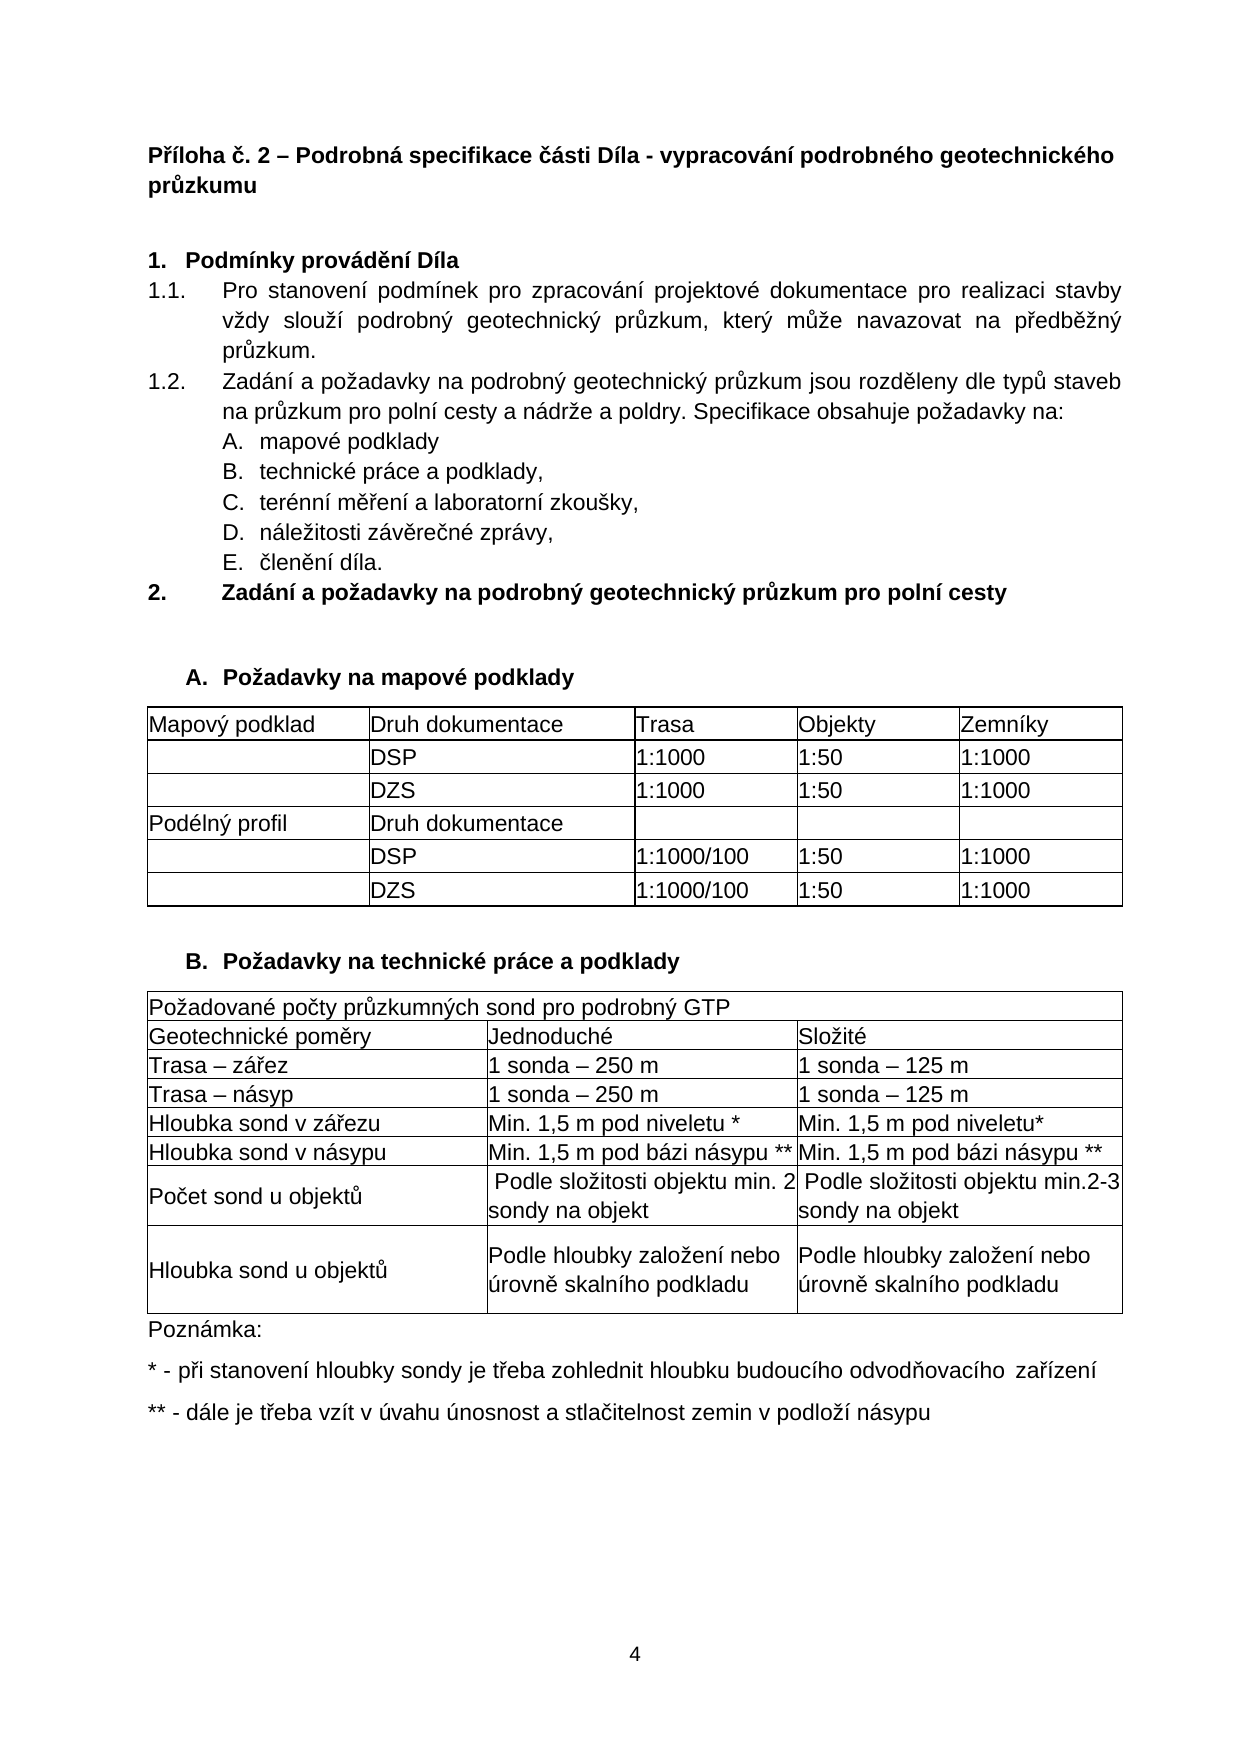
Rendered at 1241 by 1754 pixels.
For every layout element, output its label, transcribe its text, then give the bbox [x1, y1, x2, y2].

table_header Trasa [636, 708, 797, 739]
table_cell 1:1000/100 [636, 873, 797, 905]
table_cell 1:50 [798, 873, 959, 905]
table_cell Min. 1,5 m pod niveletu * [488, 1108, 797, 1136]
table_cell 1:1000/100 [636, 840, 797, 872]
table_cell Podle složitosti objektu min.2-3 sondy na objekt [798, 1166, 1122, 1225]
subtitle Příloha č. 2 – Podrobná specifikace části Díla - vypracování podrobného geotechnického průzkumu [148, 141, 1122, 199]
table_cell [148, 741, 369, 773]
text Poznámka: [148, 1314, 1122, 1343]
table_cell [960, 807, 1122, 839]
table_cell [148, 840, 369, 872]
table_cell Podle hloubky založení nebo úrovně skalního podkladu [488, 1226, 797, 1313]
table_cell 1:50 [798, 774, 959, 806]
table_cell Podélný profil [148, 807, 369, 839]
table_cell Trasa – násyp [148, 1079, 487, 1107]
table_cell [148, 774, 369, 806]
table_cell Složité [798, 1021, 1122, 1049]
table_cell Min. 1,5 m pod niveletu* [798, 1108, 1122, 1136]
table_cell DSP [370, 840, 634, 872]
table_cell DZS [370, 873, 634, 905]
table_cell Hloubka sond v násypu [148, 1137, 487, 1165]
table_cell 1:1000 [960, 741, 1122, 773]
table_cell DZS [370, 774, 634, 806]
table_cell [798, 807, 959, 839]
table_header Druh dokumentace [370, 708, 634, 739]
table_cell [148, 873, 369, 905]
list mapové podklady [222, 428, 1122, 454]
table_cell Min. 1,5 m pod bázi násypu ** [798, 1137, 1122, 1165]
table_cell 1:50 [798, 840, 959, 872]
list terénní měření a laboratorní zkoušky, [222, 488, 1122, 515]
table_cell Min. 1,5 m pod bázi násypu ** [488, 1137, 797, 1165]
table_header Požadované počty průzkumných sond pro podrobný GTP [148, 992, 1122, 1020]
list Podmínky provádění Díla [148, 247, 1122, 273]
table_cell Geotechnické poměry [148, 1021, 487, 1049]
list Požadavky na technické práce a podklady [185, 948, 1122, 974]
text ** - dále je třeba vzít v úvahu únosnost a stlačitelnost zemin v podloží násypu [148, 1397, 1122, 1426]
table_header Mapový podklad [148, 708, 369, 739]
table_cell Podle hloubky založení nebo úrovně skalního podkladu [798, 1226, 1122, 1313]
table_cell 1:50 [798, 741, 959, 773]
table_cell Podle složitosti objektu min. 2 sondy na objekt [488, 1166, 797, 1225]
table_cell 1 sonda – 250 m [488, 1079, 797, 1107]
text * - při stanovení hloubky sondy je třeba zohlednit hloubku budoucího odvodňovacího zařízení [148, 1356, 1122, 1385]
table_cell Druh dokumentace [370, 807, 634, 839]
table_cell 1 sonda – 250 m [488, 1050, 797, 1078]
list technické práce a podklady, [222, 458, 1122, 484]
table_cell 1:1000 [636, 774, 797, 806]
table_cell 1 sonda – 125 m [798, 1079, 1122, 1107]
table_cell 1:1000 [960, 873, 1122, 905]
table_cell Trasa – zářez [148, 1050, 487, 1078]
table_cell 1 sonda – 125 m [798, 1050, 1122, 1078]
list Zadání a požadavky na podrobný geotechnický průzkum pro polní cesty [148, 579, 1122, 605]
table_cell DSP [370, 741, 634, 773]
table_cell Hloubka sond v zářezu [148, 1108, 487, 1136]
table_cell 1:1000 [960, 840, 1122, 872]
list Pro stanovení podmínek pro zpracování projektové dokumentace pro realizaci stavby vždy slouží podrobný geotechnický průzkum, který může navazovat na předběžný průzkum. [148, 277, 1122, 364]
table_header Zemníky [960, 708, 1122, 739]
list náležitosti závěrečné zprávy, [222, 519, 1122, 545]
table_cell [636, 807, 797, 839]
table_cell 1:1000 [636, 741, 797, 773]
list členění díla. [222, 549, 1122, 575]
list Zadání a požadavky na podrobný geotechnický průzkum jsou rozděleny dle typů staveb na průzkum pro polní cesty a nádrže a poldry. Specifikace obsahuje požadavky na: [148, 368, 1122, 424]
table_cell 1:1000 [960, 774, 1122, 806]
list Požadavky na mapové podklady [185, 663, 1122, 690]
table_header Objekty [798, 708, 959, 739]
table_cell Hloubka sond u objektů [148, 1226, 487, 1313]
table_cell Počet sond u objektů [148, 1166, 487, 1225]
table_cell Jednoduché [488, 1021, 797, 1049]
